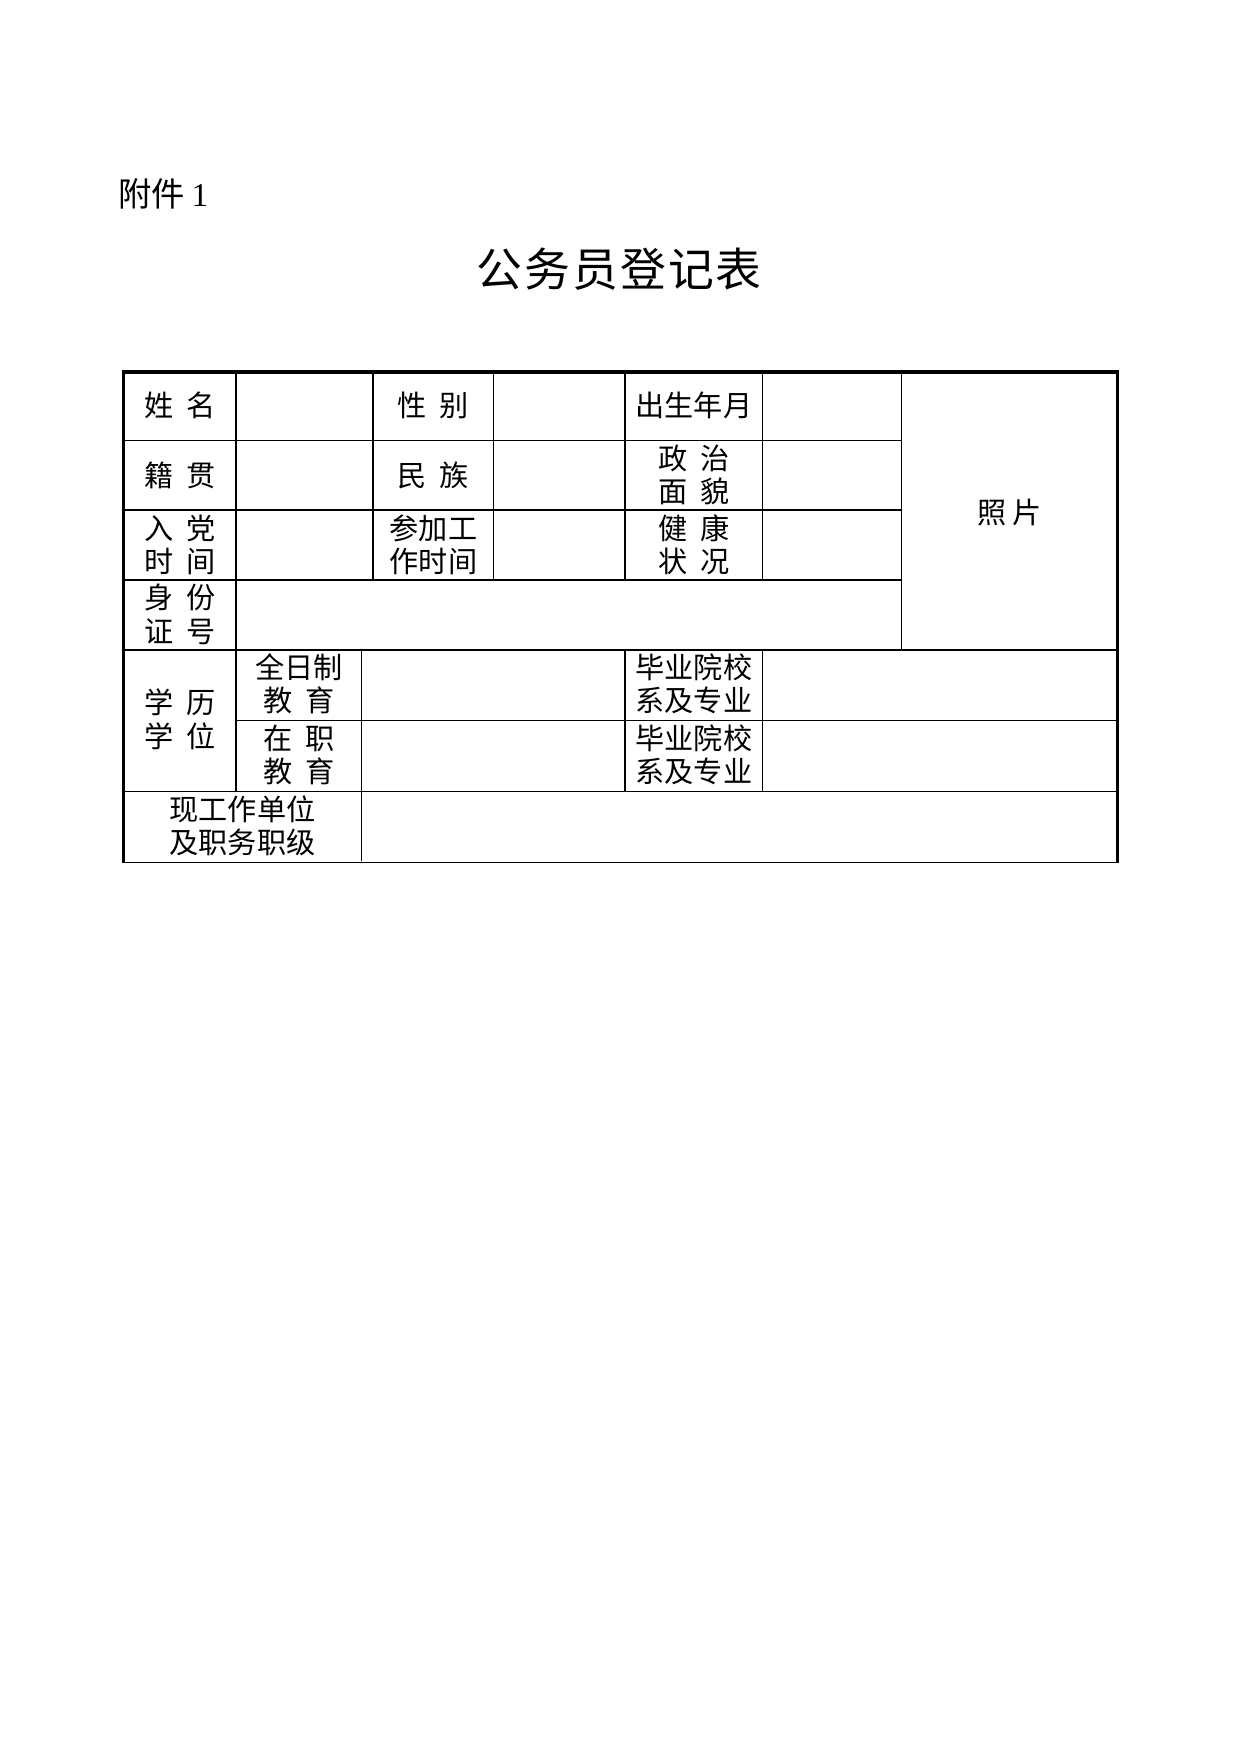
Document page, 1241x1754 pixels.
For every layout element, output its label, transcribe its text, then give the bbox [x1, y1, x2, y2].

table_cell 参加工 作时间 [374, 511, 493, 579]
table_cell 现工作单位 及职务职级 [125, 792, 361, 861]
table_cell 毕业院校 系及专业 [626, 651, 762, 720]
table_header [763, 374, 901, 439]
table_cell 健 康 状 况 [626, 511, 762, 579]
table_cell 民 族 [374, 441, 493, 509]
table_cell 全日制 教 育 [237, 651, 361, 720]
table_cell [494, 441, 624, 509]
table_cell [362, 651, 624, 720]
table_cell [494, 511, 624, 579]
table_header 姓 名 [125, 374, 235, 439]
table_header [494, 374, 624, 439]
table_header [237, 374, 372, 439]
table_cell 籍 贯 [125, 441, 235, 509]
table_header 性 别 [374, 374, 493, 439]
table_header 出生年月 [626, 374, 762, 439]
table_header 照 片 [902, 374, 1116, 649]
text 附件1 [118, 162, 1122, 221]
table_cell [237, 581, 901, 649]
text 公务员登记表 [118, 221, 1120, 311]
table_cell 毕业院校 系及专业 [626, 721, 762, 791]
table_cell 在 职 教 育 [237, 721, 361, 791]
table_cell [763, 441, 901, 509]
table_cell 学 历 学 位 [125, 651, 235, 791]
table_cell 身 份 证 号 [125, 581, 235, 649]
table_cell [237, 441, 372, 509]
table_cell [763, 651, 1116, 720]
table_cell [362, 792, 1116, 861]
table_cell [362, 721, 624, 791]
table_cell [763, 511, 901, 579]
table_cell [763, 721, 1116, 791]
table_cell 入 党 时 间 [125, 511, 235, 579]
table_cell 政 治 面 貌 [626, 441, 762, 509]
table_cell [237, 511, 372, 579]
